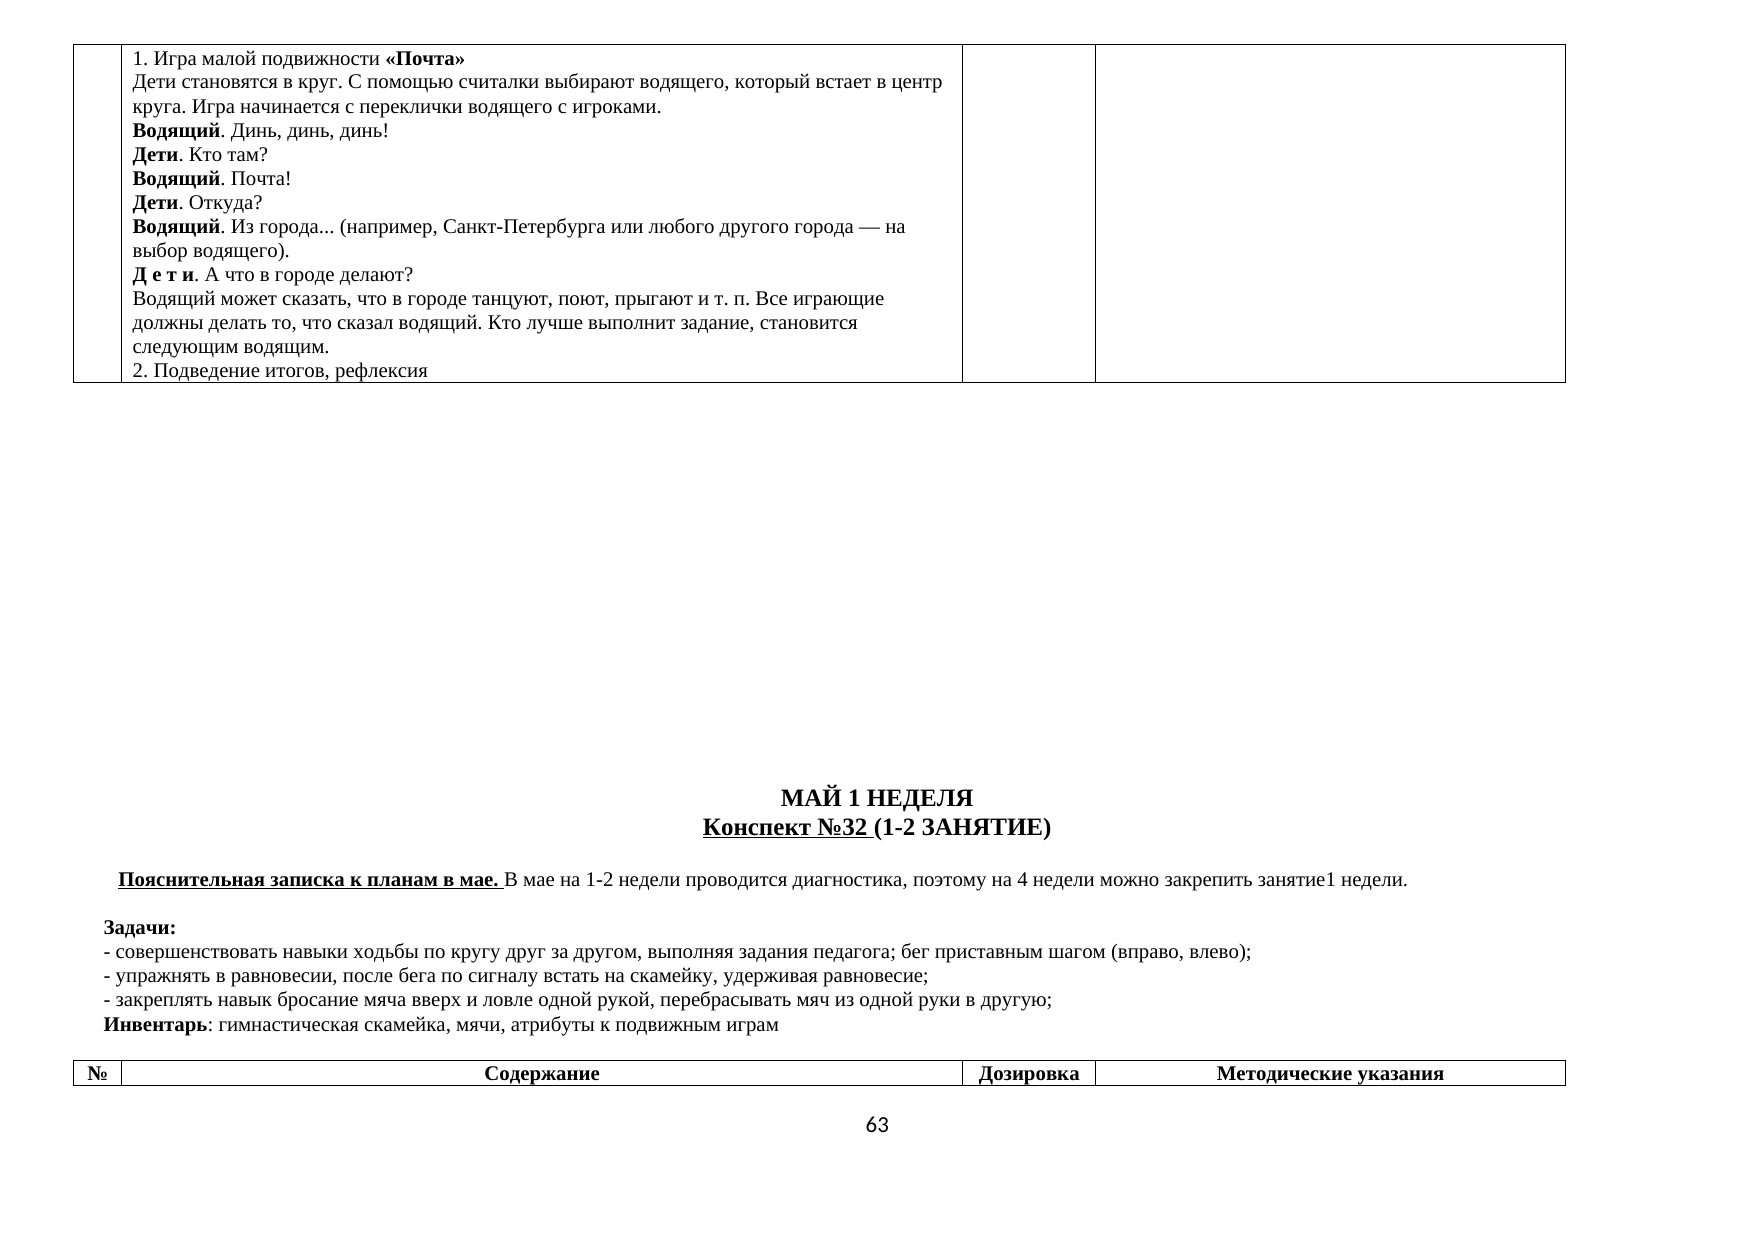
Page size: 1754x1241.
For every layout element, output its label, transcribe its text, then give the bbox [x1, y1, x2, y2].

text - упражнять в равновесии, после бега по сигналу встать на скамейку, удерживая равновесие; [103, 963, 1636, 987]
text Инвентарь: гимнастическая скамейка, мячи, атрибуты к подвижным играм [103, 1011, 1636, 1036]
table_cell 1. Игра малой подвижности «Почта» Дети становятся в круг. С помощью считалки выбирают водящего, который встает в центр круга. Игра начинается с переклички водящего с игроками. Водящий. Динь, динь, динь! Дети. Кто там? Водящий. Почта! Дети. Откуда? Водящий. Из города... (например, Санкт-Петербурга или любого другого города — на выбор водящего). Д е т и. А что в городе делают? Водящий может сказать, что в городе танцуют, поют, прыгают и т. п. Все играющие должны делать то, что сказал водящий. Кто лучше выполнит задание, становится следующим водящим. 2. Подведение итогов, рефлексия [122, 45, 962, 382]
text Пояснительная записка к планам в мае. В мае на 1-2 недели проводится диагностика, поэтому на 4 недели можно закрепить занятие1 недели. [118, 867, 1636, 891]
text Задачи: [103, 915, 1636, 939]
table_header Содержание [122, 1061, 962, 1085]
table_cell [74, 45, 121, 382]
text - закреплять навык бросание мяча вверх и ловле одной рукой, перебрасывать мяч из одной руки в другую; [103, 987, 1636, 1011]
text - совершенствовать навыки ходьбы по кругу друг за другом, выполняя задания педагога; бег приставным шагом (вправо, влево); [103, 939, 1636, 963]
table_header № [74, 1061, 121, 1085]
text МАЙ 1 НЕДЕЛЯ [118, 783, 1636, 812]
table_header Методические указания [1096, 1061, 1565, 1085]
table_cell [963, 45, 1095, 382]
text Конспект №32 (1-2 ЗАНЯТИЕ) [118, 812, 1636, 841]
table_cell [1096, 45, 1565, 382]
table_header Дозировка [963, 1061, 1095, 1085]
